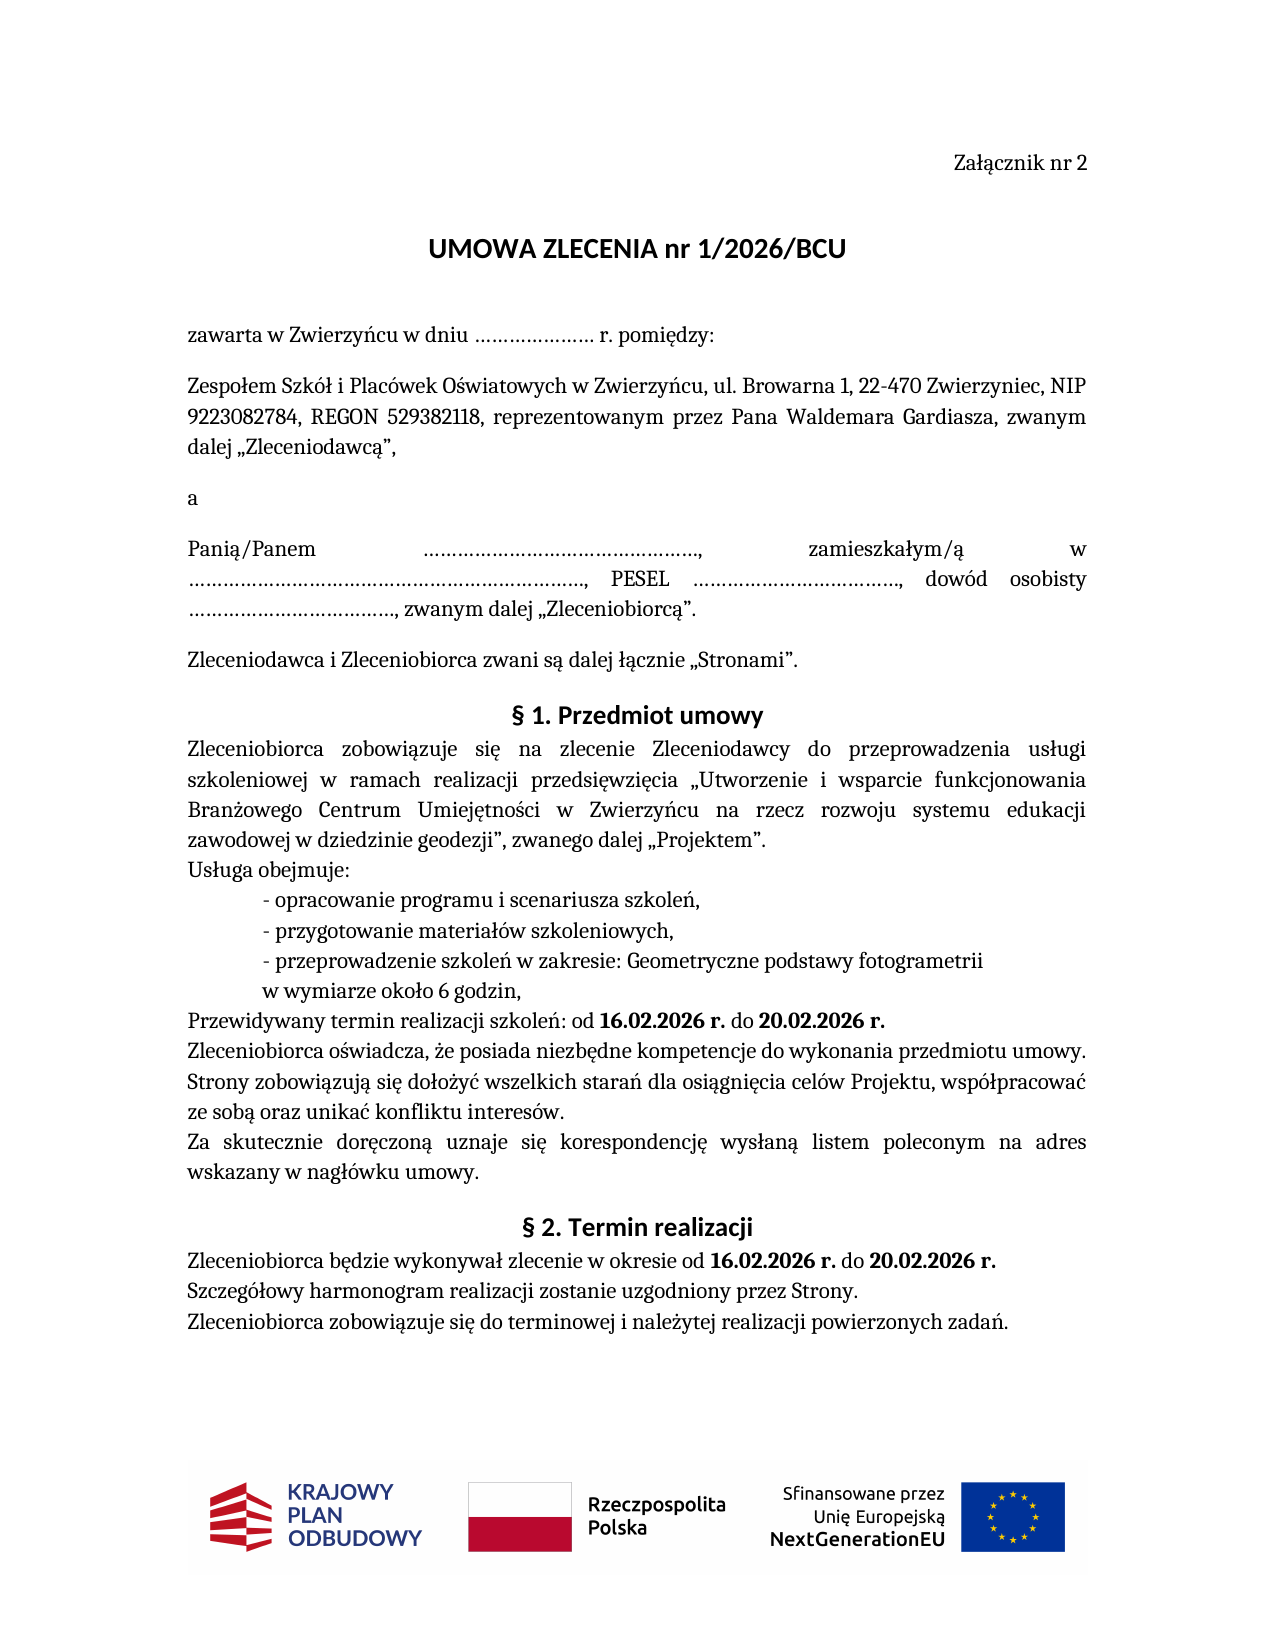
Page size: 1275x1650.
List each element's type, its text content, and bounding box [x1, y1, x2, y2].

text Usługa obejmuje: [187, 857, 1087, 883]
text Zleceniobiorca będzie wykonywał zlecenie w okresie od 16.02.2026 r. do 20.02.2026 r. [187, 1248, 1087, 1274]
text - opracowanie programu i scenariusza szkoleń, [262, 887, 1087, 913]
text Za skutecznie doręczoną uznaje się korespondencję wysłaną listem poleconym na adres wskazany w nagłówku umowy. [187, 1129, 1087, 1185]
text Szczegółowy harmonogram realizacji zostanie uzgodniony przez Strony. [187, 1278, 1087, 1304]
text Załącznik nr 2 [187, 150, 1087, 176]
text Panią/Panem …………………………………………, zamieszkałym/ą w ……………………………………………………………, PESEL ………………………………, dowód osobisty ………………………………, zwanym dalej „Zleceniobiorcą”. [187, 536, 1087, 622]
text - przeprowadzenie szkoleń w zakresie: Geometryczne podstawy fotogrametrii [262, 948, 1087, 974]
text Strony zobowiązują się dołożyć wszelkich starań dla osiągnięcia celów Projektu, współpracować ze sobą oraz unikać konfliktu interesów. [187, 1068, 1087, 1125]
subtitle UMOWA ZLECENIA nr 1/2026/BCU [187, 230, 1087, 266]
text Zleceniobiorca zobowiązuje się na zlecenie Zleceniodawcy do przeprowadzenia usługi szkoleniowej w ramach realizacji przedsięwzięcia „Utworzenie i wsparcie funkcjonowania Branżowego Centrum Umiejętności w Zwierzyńcu na rzecz rozwoju systemu edukacji zawodowej w dziedzinie geodezji”, zwanego dalej „Projektem”. [187, 736, 1087, 853]
text Zleceniodawca i Zleceniobiorca zwani są dalej łącznie „Stronami”. [187, 647, 1087, 673]
text Przewidywany termin realizacji szkoleń: od 16.02.2026 r. do 20.02.2026 r. [187, 1008, 1087, 1034]
text a [187, 485, 1087, 511]
text - przygotowanie materiałów szkoleniowych, [262, 917, 1087, 944]
text Zleceniobiorca zobowiązuje się do terminowej i należytej realizacji powierzonych zadań. [187, 1308, 1087, 1335]
text Zleceniobiorca oświadcza, że posiada niezbędne kompetencje do wykonania przedmiotu umowy. [187, 1038, 1087, 1064]
subtitle § 1. Przedmiot umowy [187, 698, 1087, 731]
text zawarta w Zwierzyńcu w dniu ………………… r. pomiędzy: [187, 322, 1087, 348]
subtitle § 2. Termin realizacji [187, 1210, 1087, 1243]
picture [187, 1460, 1088, 1575]
text w wymiarze około 6 godzin, [262, 978, 1087, 1004]
text Zespołem Szkół i Placówek Oświatowych w Zwierzyńcu, ul. Browarna 1, 22-470 Zwierzyniec, NIP 9223082784, REGON 529382118, reprezentowanym przez Pana Waldemara Gardiasza, zwanym dalej „Zleceniodawcą”, [187, 373, 1087, 460]
